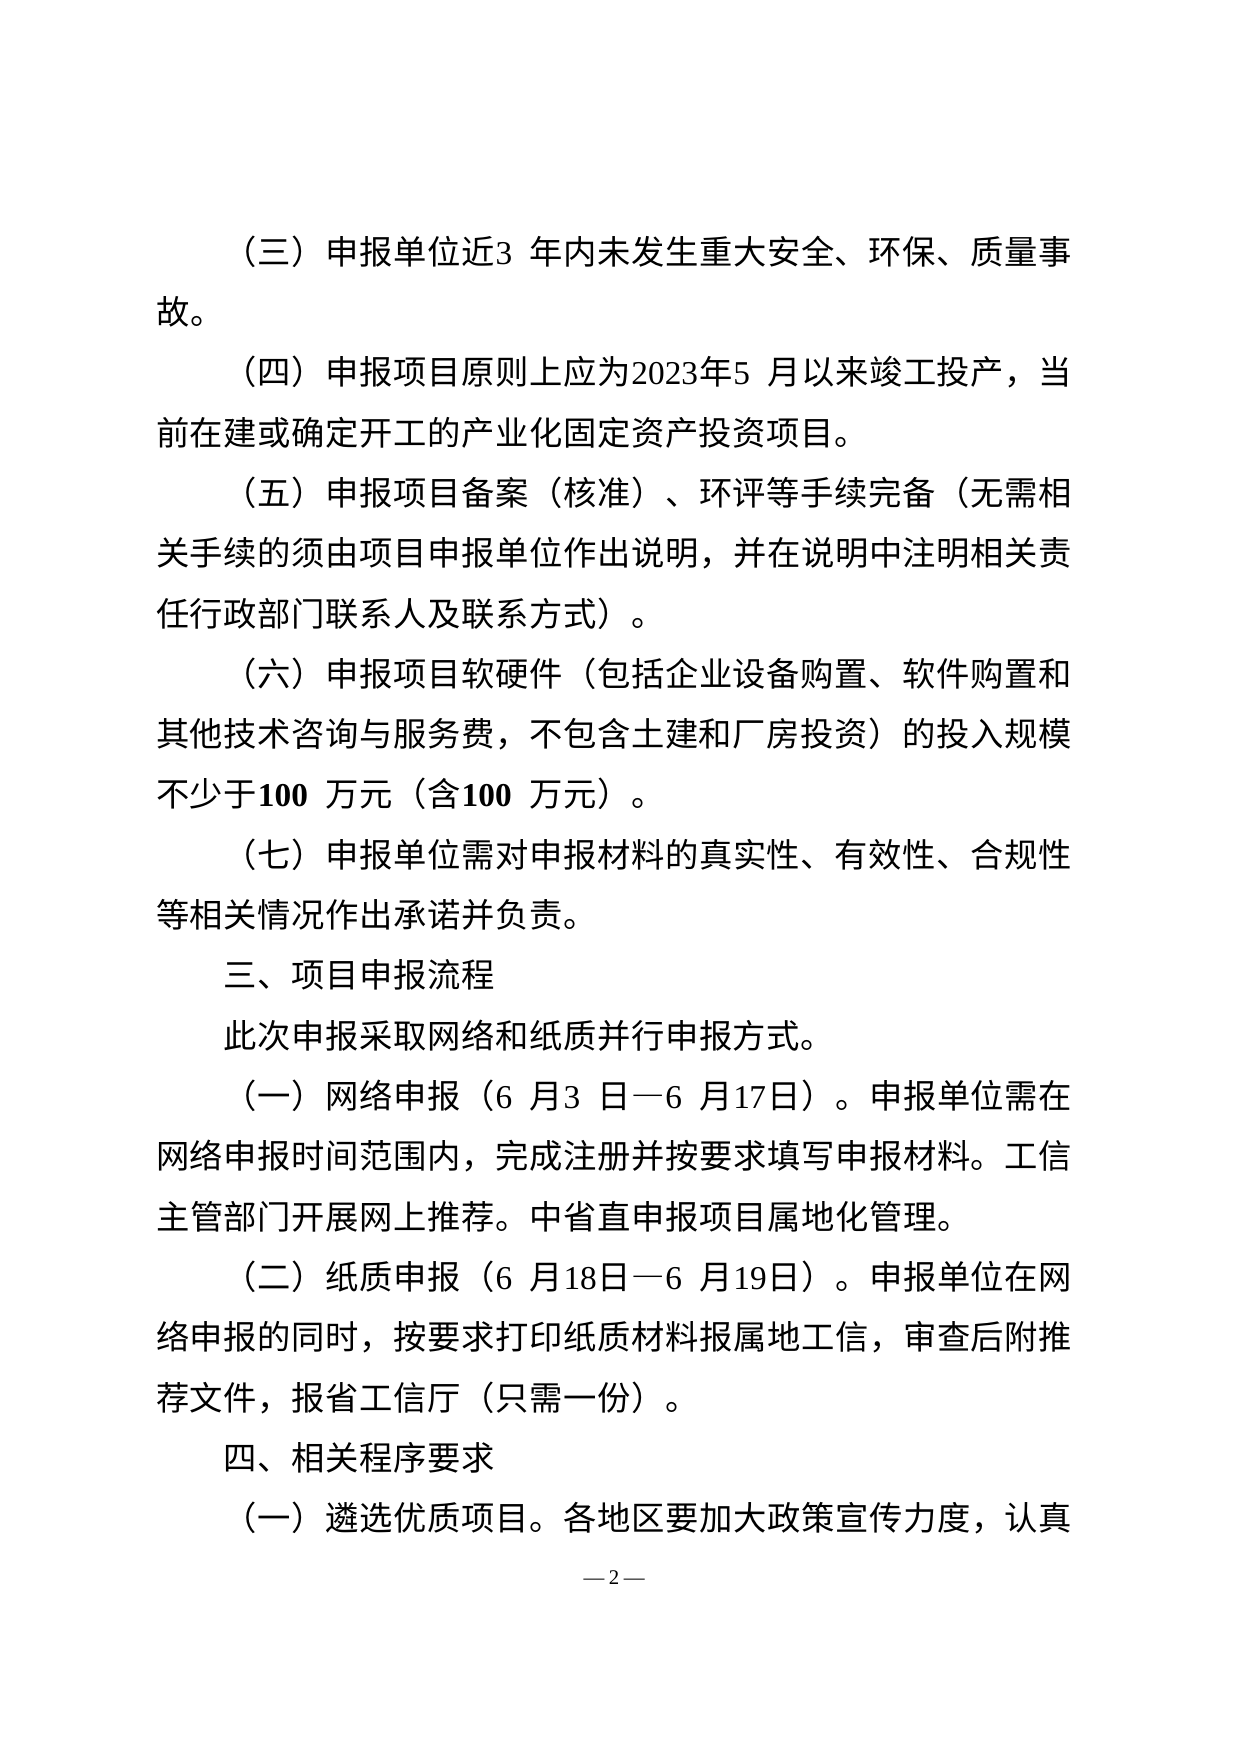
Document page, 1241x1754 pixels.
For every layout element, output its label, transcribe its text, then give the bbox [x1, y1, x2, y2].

text （四）申报项目原则上应为2023年5月以来竣工投产，当前在建或确定开工的产业化固定资产投资项目。 [156, 340, 1073, 461]
text （一）网络申报（6月3日—6月17日）。申报单位需在网络申报时间范围内，完成注册并按要求填写申报材料。工信主管部门开展网上推荐。中省直申报项目属地化管理。 [156, 1064, 1073, 1245]
text 此次申报采取网络和纸质并行申报方式。 [156, 1003, 1073, 1064]
text 四、相关程序要求 [156, 1426, 1073, 1486]
text （一）遴选优质项目。各地区要加大政策宣传力度，认真梳理推荐一批技术水平高、成效显著、能够体现“智改数转”水平、有示范带动作用的好项目。 [156, 1486, 1073, 1546]
text （五）申报项目备案（核准）、环评等手续完备（无需相关手续的须由项目申报单位作出说明，并在说明中注明相关责任行政部门联系人及联系方式）。 [156, 461, 1073, 642]
text （七）申报单位需对申报材料的真实性、有效性、合规性等相关情况作出承诺并负责。 [156, 822, 1073, 943]
text 三、项目申报流程 [156, 943, 1073, 1003]
text （二）纸质申报（6月18日—6月19日）。申报单位在网络申报的同时，按要求打印纸质材料报属地工信，审查后附推荐文件，报省工信厅（只需一份）。 [156, 1245, 1073, 1426]
text （三）申报单位近3年内未发生重大安全、环保、质量事故。 [156, 219, 1073, 340]
text （六）申报项目软硬件（包括企业设备购置、软件购置和其他技术咨询与服务费，不包含土建和厂房投资）的投入规模不少于100万元（含100万元）。 [156, 642, 1073, 822]
